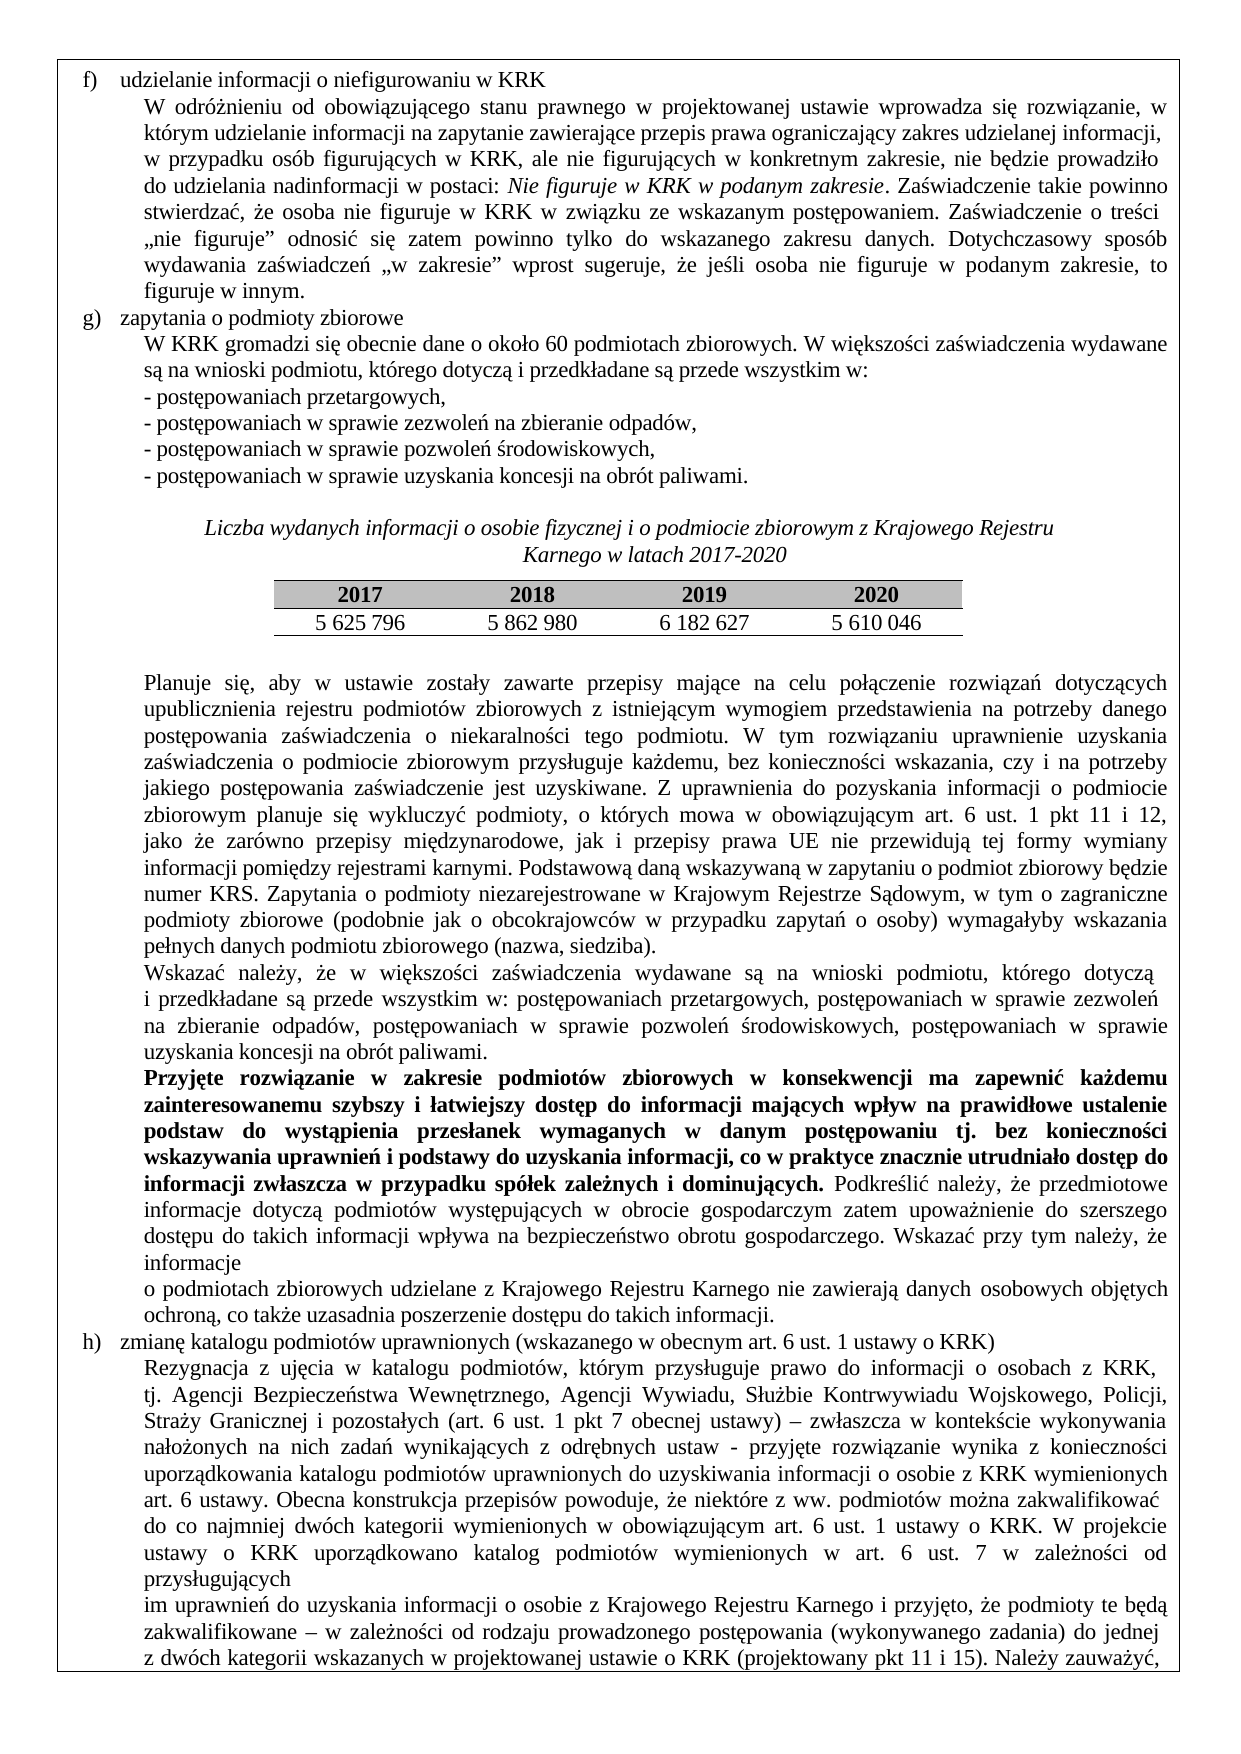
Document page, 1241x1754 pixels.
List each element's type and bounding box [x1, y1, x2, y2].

table_cell [58, 60, 1179, 1671]
